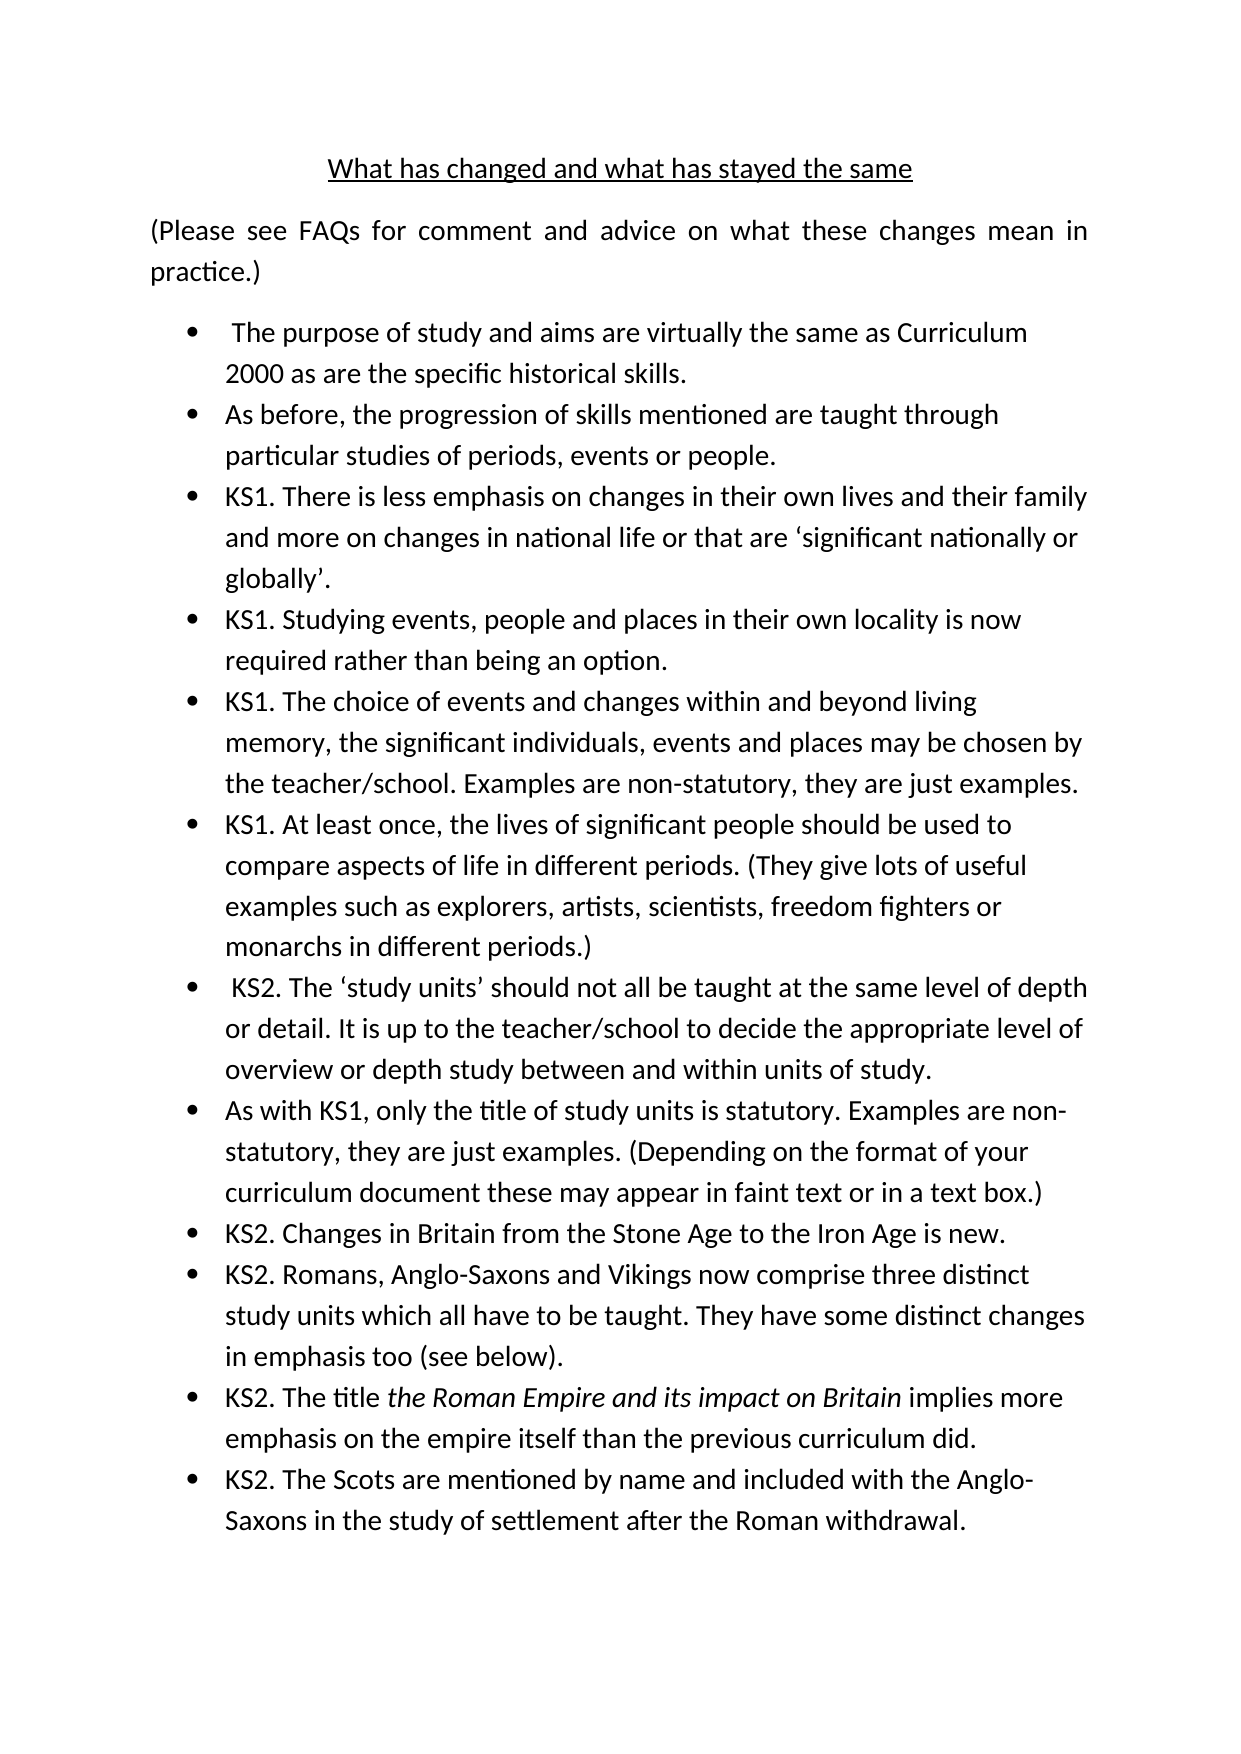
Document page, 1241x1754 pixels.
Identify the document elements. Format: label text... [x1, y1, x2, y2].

list KS2. The ‘study units’ should not all be taught at the same level of depth or detail. It is up to the teacher/school to decide the appropriate level of overview or depth study between and within units of study. [187, 969, 1090, 1087]
list KS2. Romans, Anglo-Saxons and Vikings now comprise three distinct study units which all have to be taught. They have some distinct changes in emphasis too (see below). [187, 1256, 1090, 1373]
text What has changed and what has stayed the same [150, 150, 1090, 186]
list KS1. Studying events, people and places in their own locality is now required rather than being an option. [187, 601, 1090, 678]
list KS2. The title the Roman Empire and its impact on Britain implies more emphasis on the empire itself than the previous curriculum did. [187, 1379, 1090, 1455]
list The purpose of study and aims are virtually the same as Curriculum 2000 as are the specific historical skills. [187, 314, 1090, 391]
list As with KS1, only the title of study units is statutory. Examples are non-statutory, they are just examples. (Depending on the format of your curriculum document these may appear in faint text or in a text box.) [187, 1092, 1090, 1210]
list KS1. The choice of events and changes within and beyond living memory, the significant individuals, events and places may be chosen by the teacher/school. Examples are non-statutory, they are just examples. [187, 683, 1090, 800]
list KS1. At least once, the lives of significant people should be used to compare aspects of life in different periods. (They give lots of useful examples such as explorers, artists, scientists, freedom fighters or monarchs in different periods.) [187, 806, 1090, 964]
text (Please see FAQs for comment and advice on what these changes mean in practice.) [150, 212, 1090, 288]
list KS2. Changes in Britain from the Stone Age to the Iron Age is new. [187, 1215, 1090, 1251]
list KS2. The Scots are mentioned by name and included with the Anglo-Saxons in the study of settlement after the Roman withdrawal. [187, 1461, 1090, 1537]
list As before, the progression of skills mentioned are taught through particular studies of periods, events or people. [187, 396, 1090, 473]
list KS1. There is less emphasis on changes in their own lives and their family and more on changes in national life or that are ‘significant nationally or globally’. [187, 478, 1090, 596]
